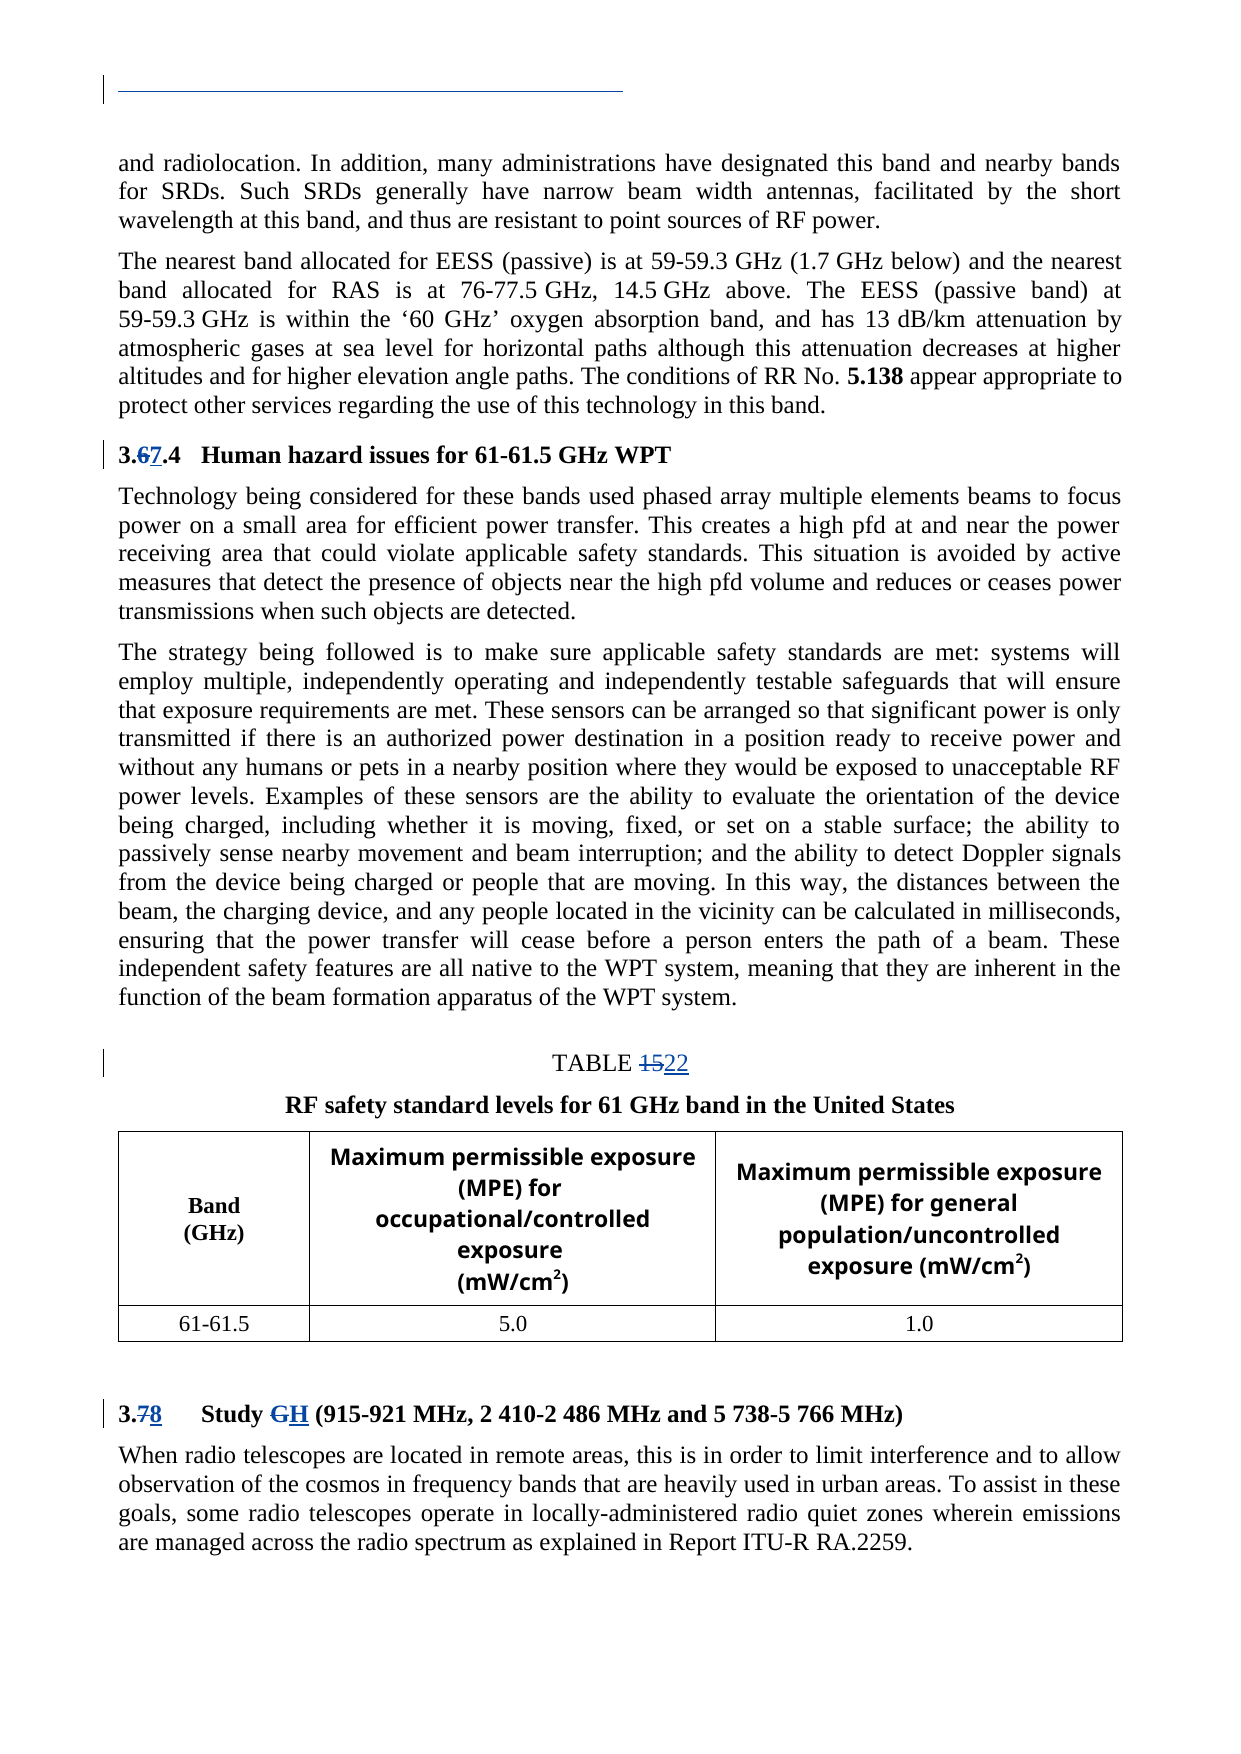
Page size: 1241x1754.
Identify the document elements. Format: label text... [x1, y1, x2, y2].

title RF safety standard levels for 61 GHz band in the United States [118, 1090, 1122, 1118]
subtitle 3..4 Human hazard issues for 61-61.5 GHz WPT [118, 440, 1122, 468]
table_header Maximum permissible exposure (MPE) for occupational/controlled exposure (mW/cm2) [310, 1132, 715, 1305]
table_cell 5.0 [310, 1306, 715, 1341]
text The strategy being followed is to make sure applicable safety standards are met: systems will employ multiple, independently operating and independently testable safeguards that will ensure that exposure requirements are met. These sensors can be arranged so that significant power is only transmitted if there is an authorized power destination in a position ready to receive power and without any humans or pets in a nearby position where they would be exposed to unacceptable RF power levels. Examples of these sensors are the ability to evaluate the orientation of the device being charged, including whether it is moving, fixed, or set on a stable surface; the ability to passively sense nearby movement and beam interruption; and the ability to detect Doppler signals from the device being charged or people that are moving. In this way, the distances between the beam, the charging device, and any people located in the vicinity can be calculated in milliseconds, ensuring that the power transfer will cease before a person enters the path of a beam. These independent safety features are all native to the WPT system, meaning that they are inherent in the function of the beam formation apparatus of the WPT system. [118, 637, 1122, 1011]
table_cell 1.0 [716, 1306, 1122, 1341]
table_cell 61-61.5 [119, 1306, 309, 1341]
text TABLE [118, 1048, 1122, 1077]
table_header Maximum permissible exposure (MPE) for general population/uncontrolled exposure (mW/cm2) [716, 1132, 1122, 1305]
table_header Band (GHz) [119, 1132, 309, 1305]
text The nearest band allocated for EESS (passive) is at 59-59.3 GHz (1.7 GHz below) and the nearest band allocated for RAS is at 76-77.5 GHz, 14.5 GHz above. The EESS (passive band) at 59-59.3 GHz is within the ‘60 GHz’ oxygen absorption band, and has 13 dB/km attenuation by atmospheric gases at sea level for horizontal paths although this attenuation decreases at higher altitudes and for higher elevation angle paths. The conditions of RR No. 5.138 appear appropriate to protect other services regarding the use of this technology in this band. [118, 246, 1122, 419]
text Technology being considered for these bands used phased array multiple elements beams to focus power on a small area for efficient power transfer. This creates a high pfd at and near the power receiving area that could violate applicable safety standards. This situation is avoided by active measures that detect the presence of objects near the high pfd volume and reduces or ceases power transmissions when such objects are detected. [118, 481, 1122, 625]
subtitle 3. Study (915-921 MHz, 2 410-2 486 MHz and 5 738-5 766 MHz) [118, 1399, 1122, 1428]
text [118, 148, 1122, 234]
text When radio telescopes are located in remote areas, this is in order to limit interference and to allow observation of the cosmos in frequency bands that are heavily used in urban areas. To assist in these goals, some radio telescopes operate in locally-administered radio quiet zones wherein emissions are managed across the radio spectrum as explained in Report ITU-R RA.2259. [118, 1440, 1122, 1555]
